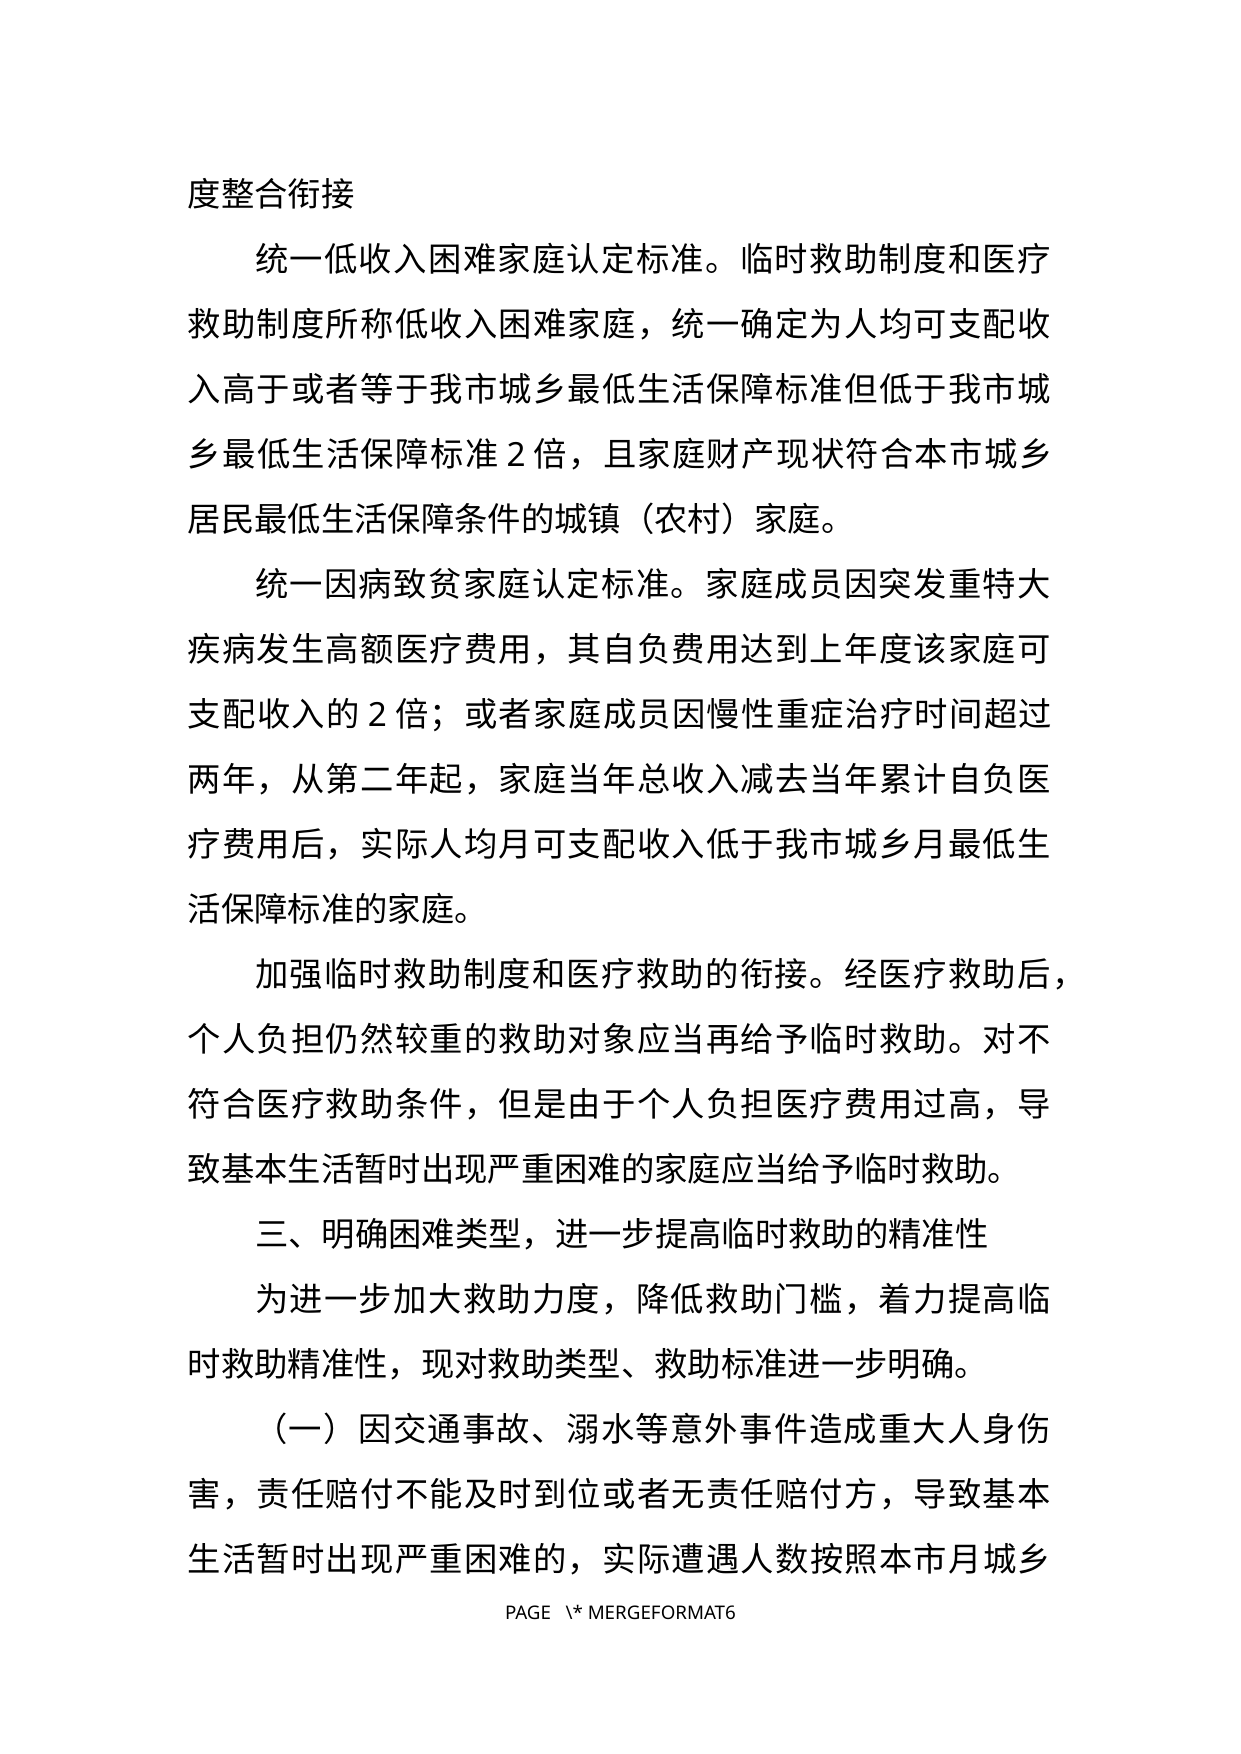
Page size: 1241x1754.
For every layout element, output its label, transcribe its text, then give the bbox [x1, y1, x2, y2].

text 加强临时救助制度和医疗救助的衔接。经医疗救助后，个人负担仍然较重的救助对象应当再给予临时救助。对不符合医疗救助条件，但是由于个人负担医疗费用过高，导致基本生活暂时出现严重困难的家庭应当给予临时救助。 [187, 940, 1053, 1200]
text 统一因病致贫家庭认定标准。家庭成员因突发重特大疾病发生高额医疗费用，其自负费用达到上年度该家庭可支配收入的2倍；或者家庭成员因慢性重症治疗时间超过两年，从第二年起，家庭当年总收入减去当年累计自负医疗费用后，实际人均月可支配收入低于我市城乡月最低生活保障标准的家庭。 [187, 550, 1053, 940]
text 统一低收入困难家庭认定标准。临时救助制度和医疗救助制度所称低收入困难家庭，统一确定为人均可支配收入高于或者等于我市城乡最低生活保障标准但低于我市城乡最低生活保障标准2倍，且家庭财产现状符合本市城乡居民最低生活保障条件的城镇（农村）家庭。 [187, 225, 1053, 550]
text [187, 160, 1053, 225]
text 为进一步加大救助力度，降低救助门槛，着力提高临时救助精准性，现对救助类型、救助标准进一步明确。 [187, 1265, 1053, 1395]
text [187, 1395, 1053, 1590]
text 三、明确困难类型，进一步提高临时救助的精准性 [187, 1200, 1053, 1265]
